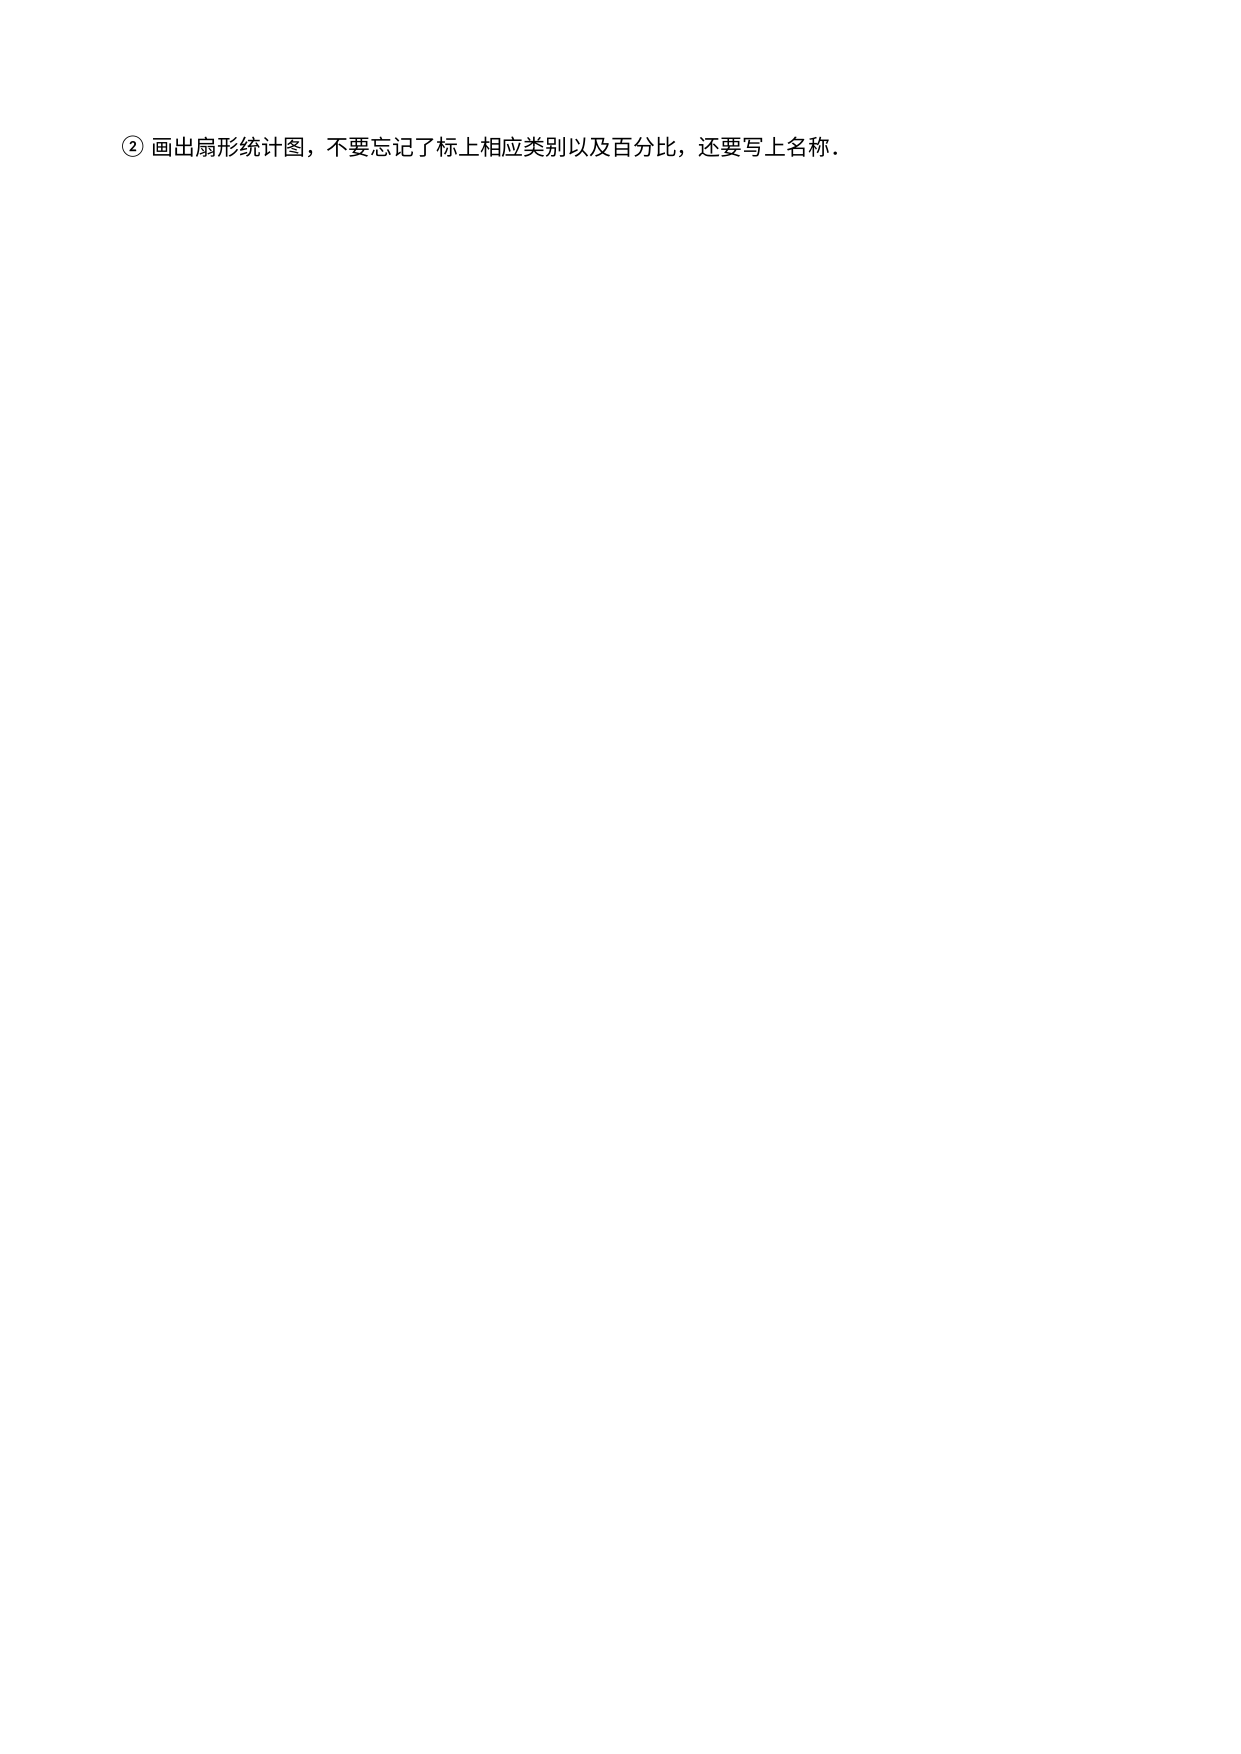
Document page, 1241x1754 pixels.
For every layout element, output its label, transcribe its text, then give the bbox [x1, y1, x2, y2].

text ②画出扇形统计图，不要忘记了标上相应类别以及百分比，还要写上名称． [118, 129, 1122, 162]
